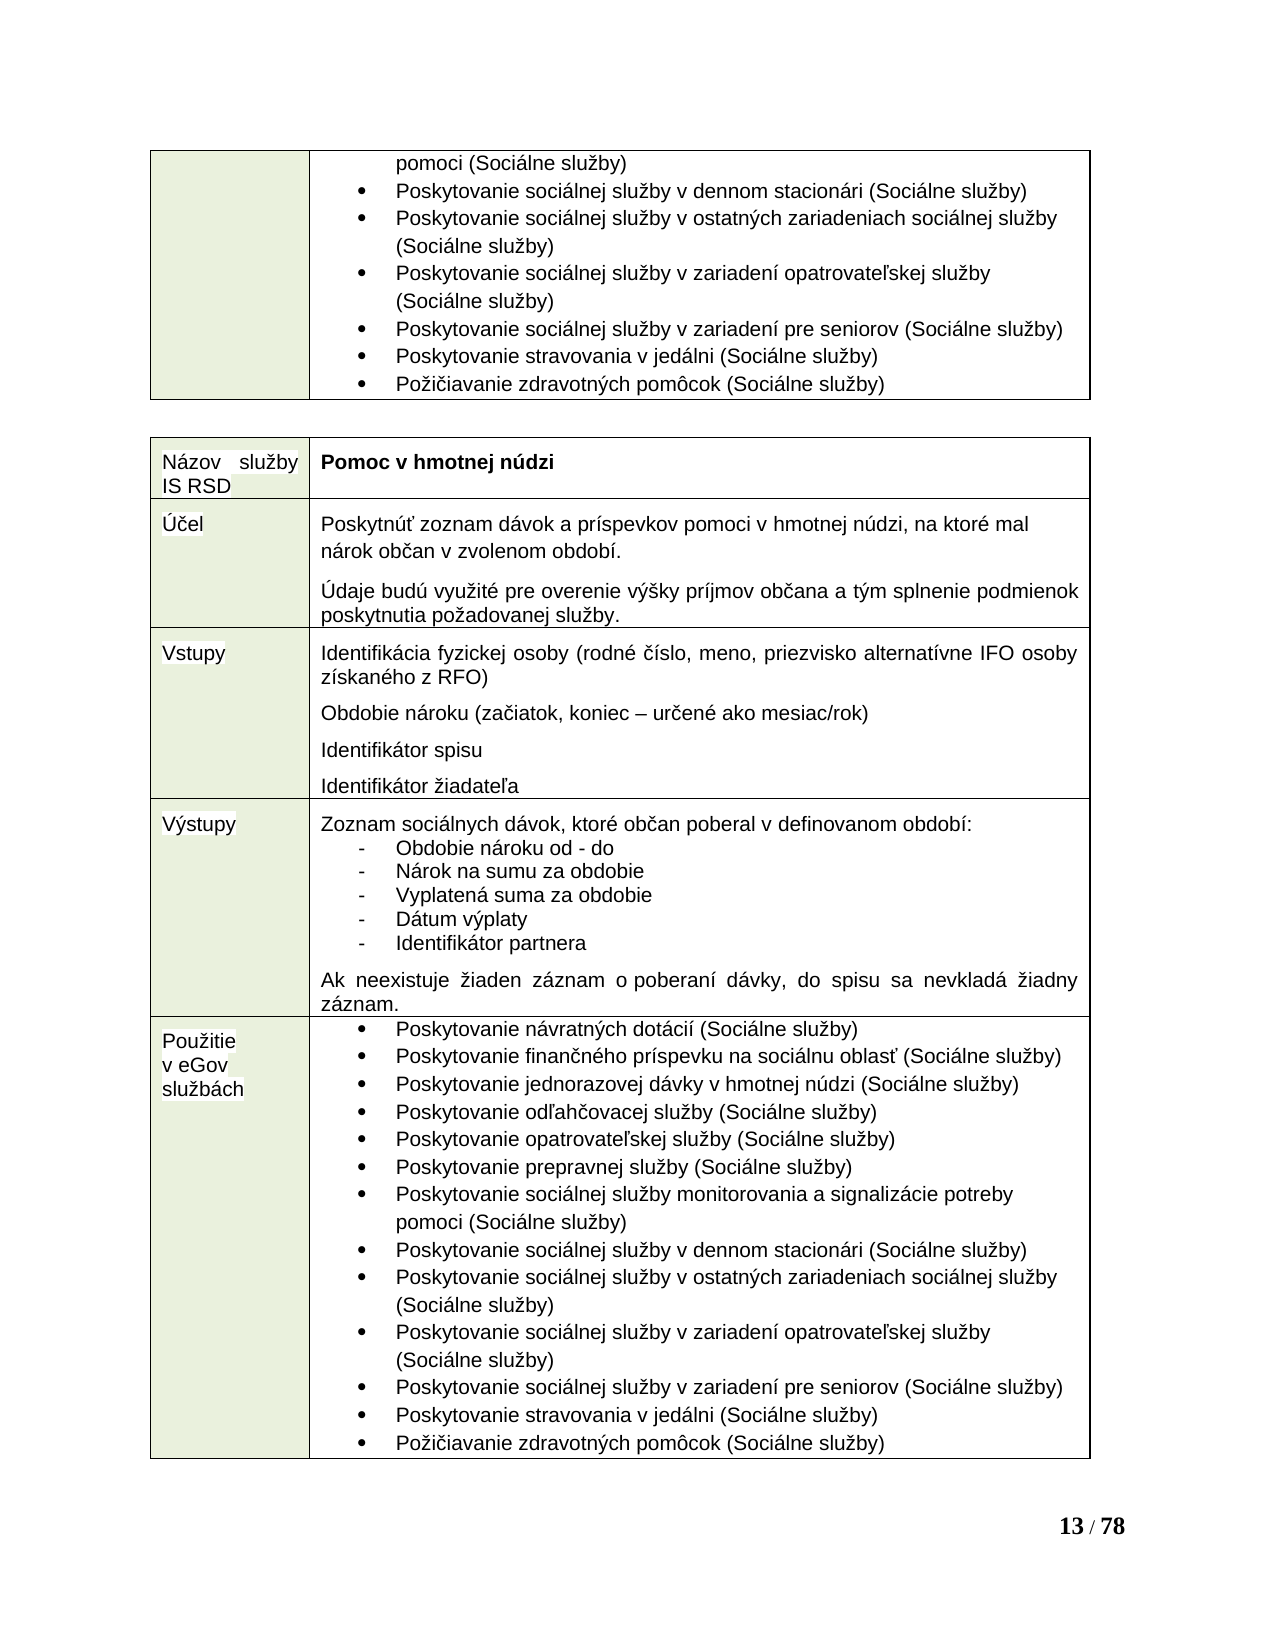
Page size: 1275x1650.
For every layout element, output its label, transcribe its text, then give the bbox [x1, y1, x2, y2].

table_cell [310, 151, 1089, 399]
table_cell Účel [151, 499, 309, 627]
table_cell Poskytovanie návratných dotácií (Sociálne služby) Poskytovanie finančného príspevku na sociálnu oblasť (Sociálne služby) Poskytovanie jednorazovej dávky v hmotnej núdzi (Sociálne služby) Poskytovanie odľahčovacej služby (Sociálne služby) Poskytovanie opatrovateľskej služby (Sociálne služby) Poskytovanie prepravnej služby (Sociálne služby) Poskytovanie sociálnej služby monitorovania a signalizácie potreby pomoci (Sociálne služby) Poskytovanie sociálnej služby v dennom stacionári (Sociálne služby) Poskytovanie sociálnej služby v ostatných zariadeniach sociálnej služby (Sociálne služby) Poskytovanie sociálnej služby v zariadení opatrovateľskej služby (Sociálne služby) Poskytovanie sociálnej služby v zariadení pre seniorov (Sociálne služby) Poskytovanie stravovania v jedálni (Sociálne služby) Požičiavanie zdravotných pomôcok (Sociálne služby) [310, 1017, 1089, 1458]
table_cell Použitie v eGov službách [151, 1017, 309, 1458]
table_cell Výstupy [151, 799, 309, 1016]
table_cell Poskytnúť zoznam dávok a príspevkov pomoci v hmotnej núdzi, na ktoré mal nárok občan v zvolenom období. Údaje budú využité pre overenie výšky príjmov občana a tým splnenie podmienok poskytnutia požadovanej služby. [310, 499, 1089, 627]
table_cell Zoznam sociálnych dávok, ktoré občan poberal v definovanom období: Obdobie nároku od - do Nárok na sumu za obdobie Vyplatená suma za obdobie Dátum výplaty Identifikátor partnera Ak neexistuje žiaden záznam o poberaní dávky, do spisu sa nevkladá žiadny záznam. [310, 799, 1089, 1016]
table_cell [151, 151, 309, 399]
table_header Názov služby IS RSD [151, 438, 309, 498]
table_header Pomoc v hmotnej núdzi [310, 438, 1089, 498]
table_cell Vstupy [151, 628, 309, 798]
table_cell Identifikácia fyzickej osoby (rodné číslo, meno, priezvisko alternatívne IFO osoby získaného z RFO) Obdobie nároku (začiatok, koniec – určené ako mesiac/rok) Identifikátor spisu Identifikátor žiadateľa [310, 628, 1089, 798]
